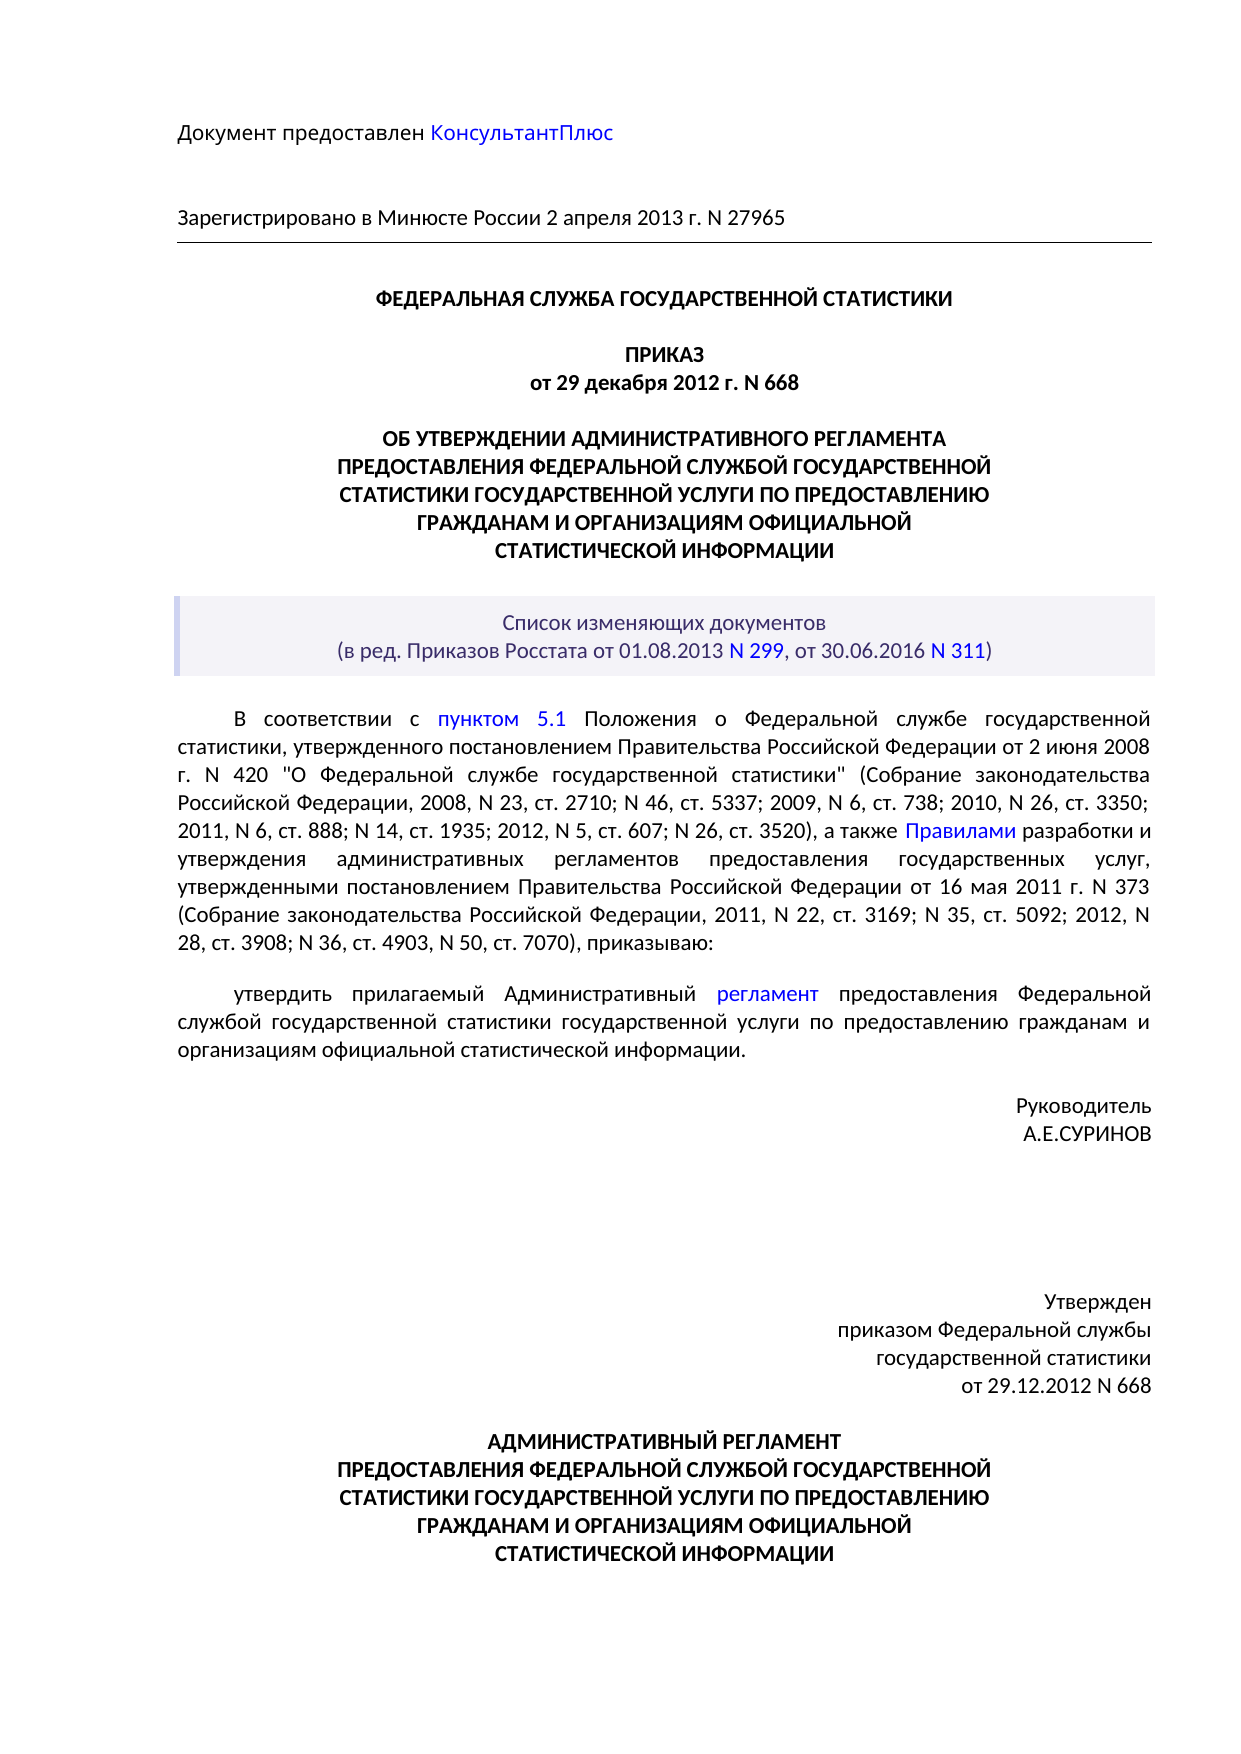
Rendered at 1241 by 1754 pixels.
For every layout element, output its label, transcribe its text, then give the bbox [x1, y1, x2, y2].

text В соответствии с пунктом 5.1 Положения о Федеральной службе государственной статистики, утвержденного постановлением Правительства Российской Федерации от 2 июня 2008 г. N 420 "О Федеральной службе государственной статистики" (Собрание законодательства Российской Федерации, 2008, N 23, ст. 2710; N 46, ст. 5337; 2009, N 6, ст. 738; 2010, N 26, ст. 3350; 2011, N 6, ст. 888; N 14, ст. 1935; 2012, N 5, ст. 607; N 26, ст. 3520), а также Правилами разработки и утверждения административных регламентов предоставления государственных услуг, утвержденными постановлением Правительства Российской Федерации от 16 мая 2011 г. N 373 (Собрание законодательства Российской Федерации, 2011, N 22, ст. 3169; N 35, ст. 5092; 2012, N 28, ст. 3908; N 36, ст. 4903, N 50, ст. 7070), приказываю: [177, 704, 1152, 956]
text Утвержден [177, 1287, 1152, 1315]
title ОБ УТВЕРЖДЕНИИ АДМИНИСТРАТИВНОГО РЕГЛАМЕНТА [177, 424, 1152, 452]
title СТАТИСТИКИ ГОСУДАРСТВЕННОЙ УСЛУГИ ПО ПРЕДОСТАВЛЕНИЮ [177, 480, 1152, 508]
title ФЕДЕРАЛЬНАЯ СЛУЖБА ГОСУДАРСТВЕННОЙ СТАТИСТИКИ [177, 284, 1152, 312]
title ГРАЖДАНАМ И ОРГАНИЗАЦИЯМ ОФИЦИАЛЬНОЙ [177, 1512, 1152, 1539]
title СТАТИСТИЧЕСКОЙ ИНФОРМАЦИИ [177, 1539, 1152, 1568]
title АДМИНИСТРАТИВНЫЙ РЕГЛАМЕНТ [177, 1427, 1152, 1456]
text государственной статистики [177, 1343, 1152, 1371]
title СТАТИСТИЧЕСКОЙ ИНФОРМАЦИИ [177, 536, 1152, 564]
title Документ предоставлен КонсультантПлюс [177, 118, 1152, 175]
title ПРЕДОСТАВЛЕНИЯ ФЕДЕРАЛЬНОЙ СЛУЖБОЙ ГОСУДАРСТВЕННОЙ [177, 452, 1152, 480]
text Руководитель [177, 1091, 1152, 1119]
text утвердить прилагаемый Административный регламент предоставления Федеральной службой государственной статистики государственной услуги по предоставлению гражданам и организациям официальной статистической информации. [177, 979, 1152, 1063]
text Зарегистрировано в Минюсте России 2 апреля 2013 г. N 27965 [177, 203, 1152, 231]
text приказом Федеральной службы [177, 1315, 1152, 1343]
title СТАТИСТИКИ ГОСУДАРСТВЕННОЙ УСЛУГИ ПО ПРЕДОСТАВЛЕНИЮ [177, 1483, 1152, 1512]
title ПРЕДОСТАВЛЕНИЯ ФЕДЕРАЛЬНОЙ СЛУЖБОЙ ГОСУДАРСТВЕННОЙ [177, 1456, 1152, 1483]
title ПРИКАЗ [177, 340, 1152, 368]
title ГРАЖДАНАМ И ОРГАНИЗАЦИЯМ ОФИЦИАЛЬНОЙ [177, 508, 1152, 536]
table_header Список изменяющих документов (в ред. Приказов Росстата от 01.08.2013 N 299, от 30.06.2016 N 311) [180, 596, 1149, 676]
text А.Е.СУРИНОВ [177, 1119, 1152, 1147]
title от 29 декабря 2012 г. N 668 [177, 368, 1152, 396]
text от 29.12.2012 N 668 [177, 1371, 1152, 1399]
